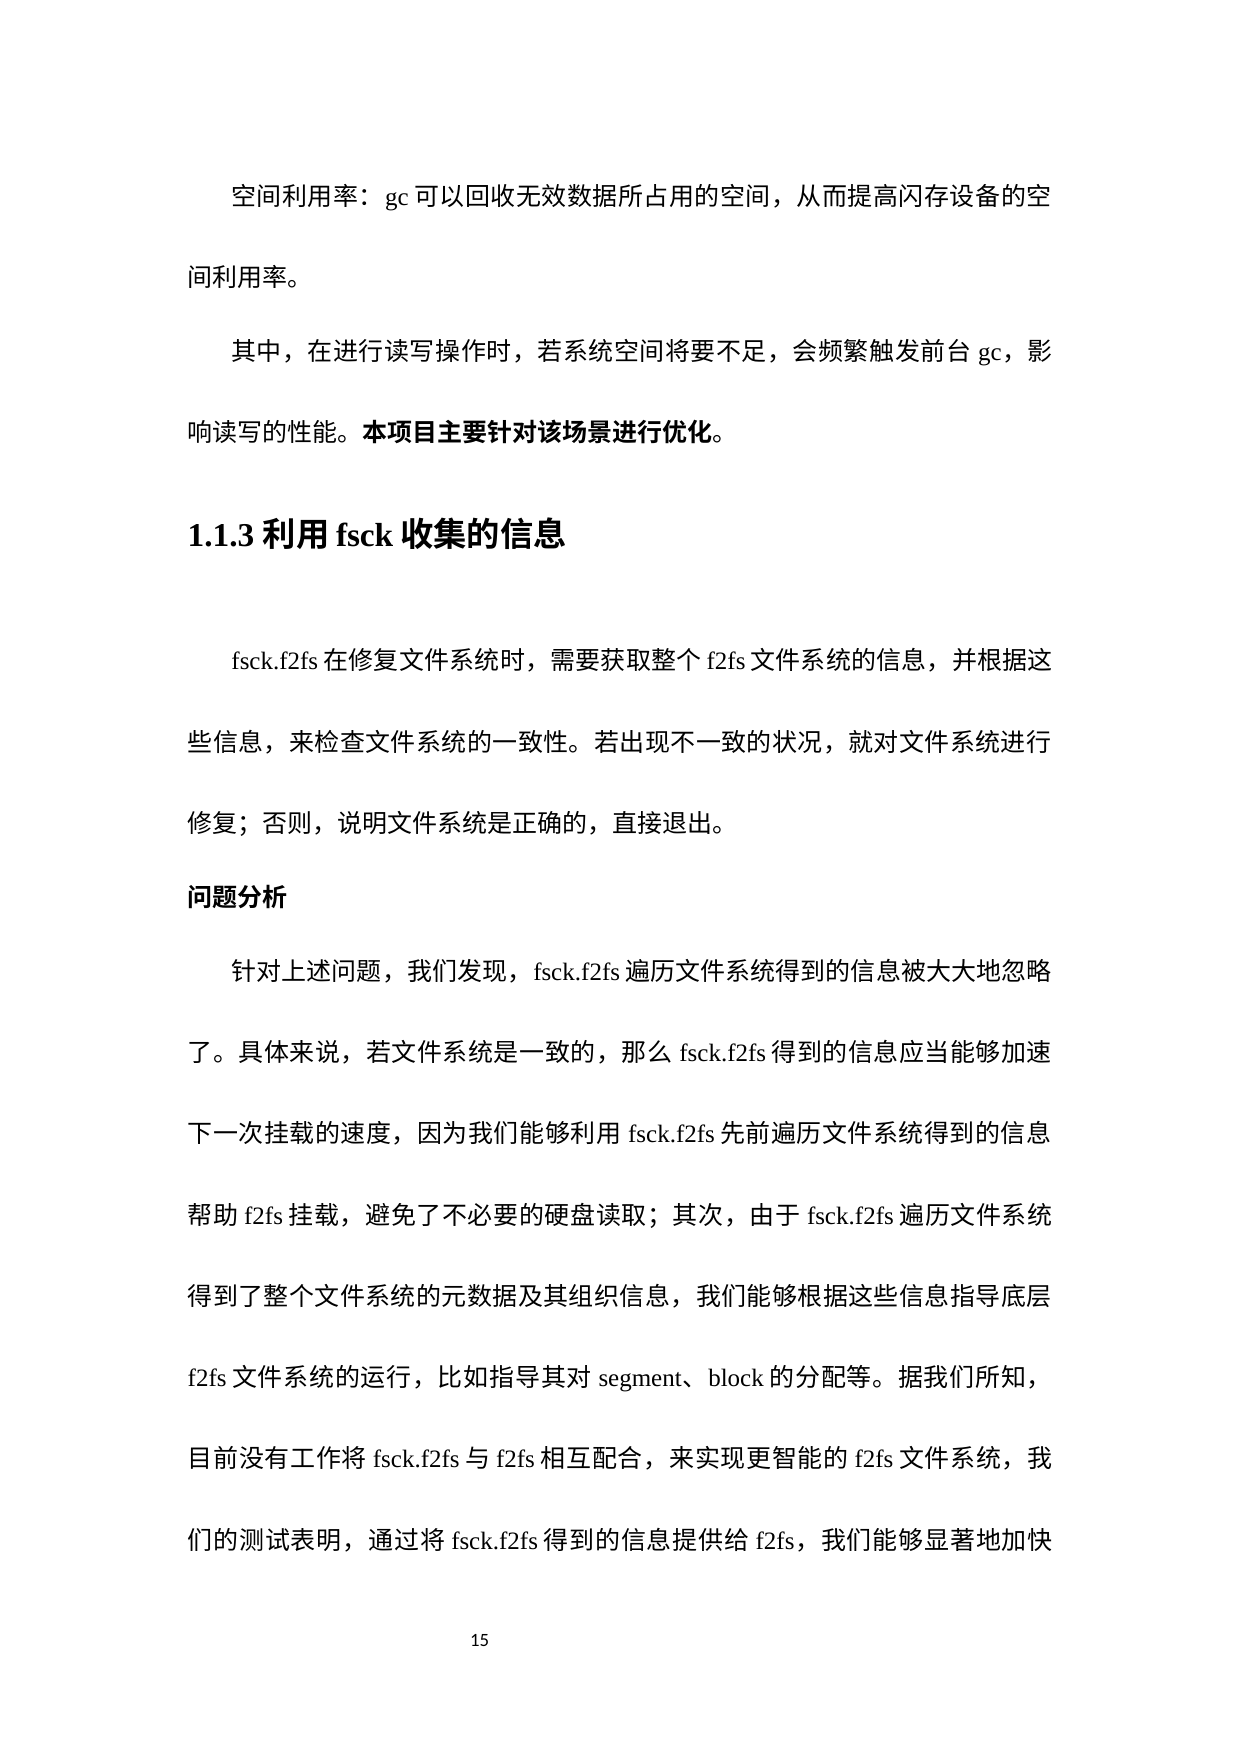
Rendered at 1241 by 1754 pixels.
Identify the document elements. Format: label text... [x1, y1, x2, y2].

text 空间利用率：gc可以回收无效数据所占用的空间，从而提高闪存设备的空间利用率。 [187, 162, 1053, 308]
text 问题分析 [187, 863, 1053, 928]
text 其中，在进行读写操作时，若系统空间将要不足，会频繁触发前台gc，影响读写的性能。本项目主要针对该场景进行优化。 [187, 317, 1053, 463]
text fsck.f2fs在修复文件系统时，需要获取整个f2fs文件系统的信息，并根据这些信息，来检查文件系统的一致性。若出现不一致的状况，就对文件系统进行修复；否则，说明文件系统是正确的，直接退出。 [187, 626, 1053, 854]
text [187, 937, 1053, 1571]
subtitle 1.1.3 利用fsck收集的信息 [187, 500, 1053, 565]
